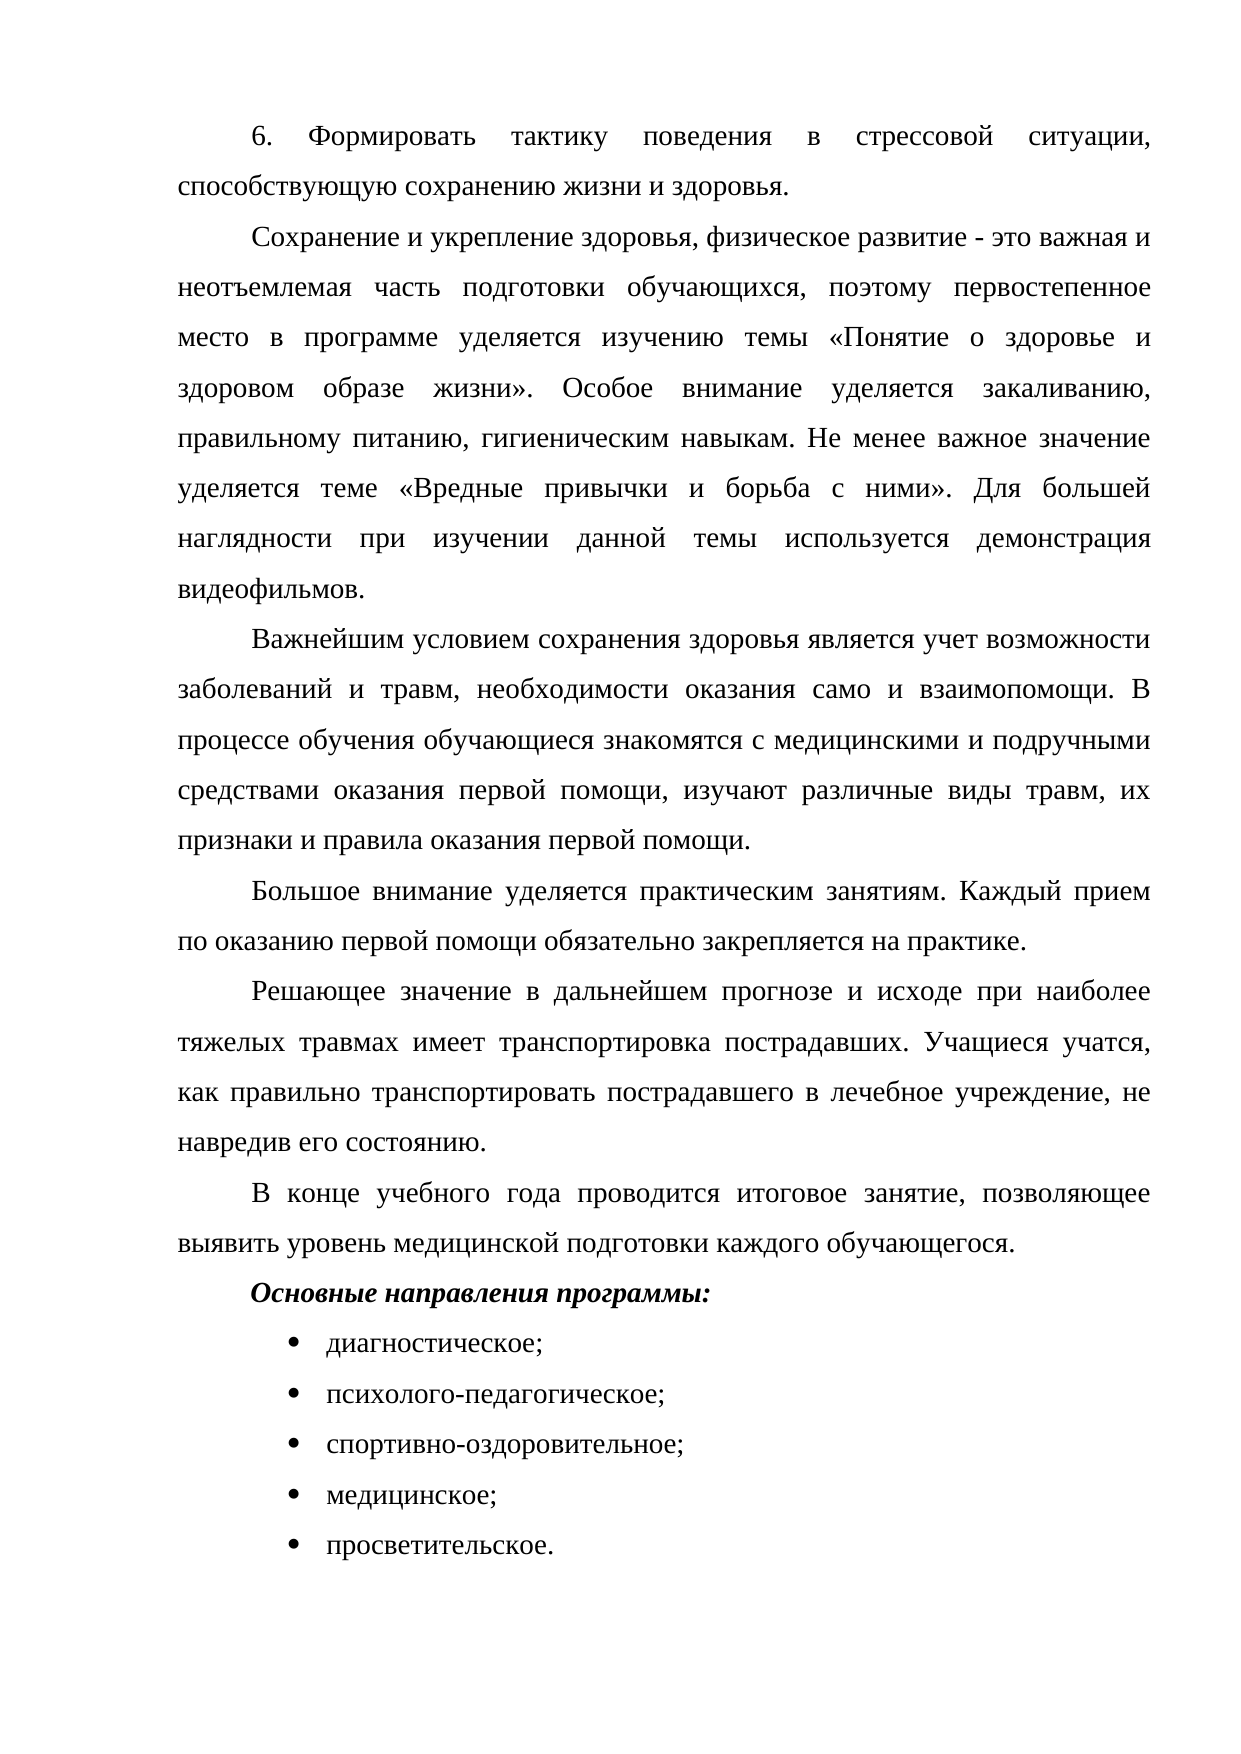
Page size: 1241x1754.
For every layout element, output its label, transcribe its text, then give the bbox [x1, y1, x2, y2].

text В конце учебного года проводится итоговое занятие, позволяющее выявить уровень медицинской подготовки каждого обучающегося. [177, 1175, 1152, 1258]
list психолого-педагогическое; [288, 1376, 1152, 1410]
text Основные направления программы: [177, 1275, 1152, 1309]
list спортивно-оздоровительное; [288, 1426, 1152, 1460]
list диагностическое; [288, 1326, 1152, 1359]
text 6. Формировать тактику поведения в стрессовой ситуации, способствующую сохранению жизни и здоровья. [177, 118, 1152, 202]
list просветительское. [288, 1527, 1152, 1561]
text Большое внимание уделяется практическим занятиям. Каждый прием по оказанию первой помощи обязательно закрепляется на практике. [177, 873, 1152, 957]
text Сохранение и укрепление здоровья, физическое развитие - это важная и неотъемлемая часть подготовки обучающихся, поэтому первостепенное место в программе уделяется изучению темы «Понятие о здоровье и здоровом образе жизни». Особое внимание уделяется закаливанию, правильному питанию, гигиеническим навыкам. Не менее важное значение уделяется теме «Вредные привычки и борьба с ними». Для большей наглядности при изучении данной темы используется демонстрация видеофильмов. [177, 219, 1152, 604]
text Решающее значение в дальнейшем прогнозе и исходе при наиболее тяжелых травмах имеет транспортировка пострадавших. Учащиеся учатся, как правильно транспортировать пострадавшего в лечебное учреждение, не навредив его состоянию. [177, 973, 1152, 1158]
text Важнейшим условием сохранения здоровья является учет возможности заболеваний и травм, необходимости оказания само и взаимопомощи. В процессе обучения обучающиеся знакомятся с медицинскими и подручными средствами оказания первой помощи, изучают различные виды травм, их признаки и правила оказания первой помощи. [177, 621, 1152, 856]
list медицинское; [288, 1477, 1152, 1511]
